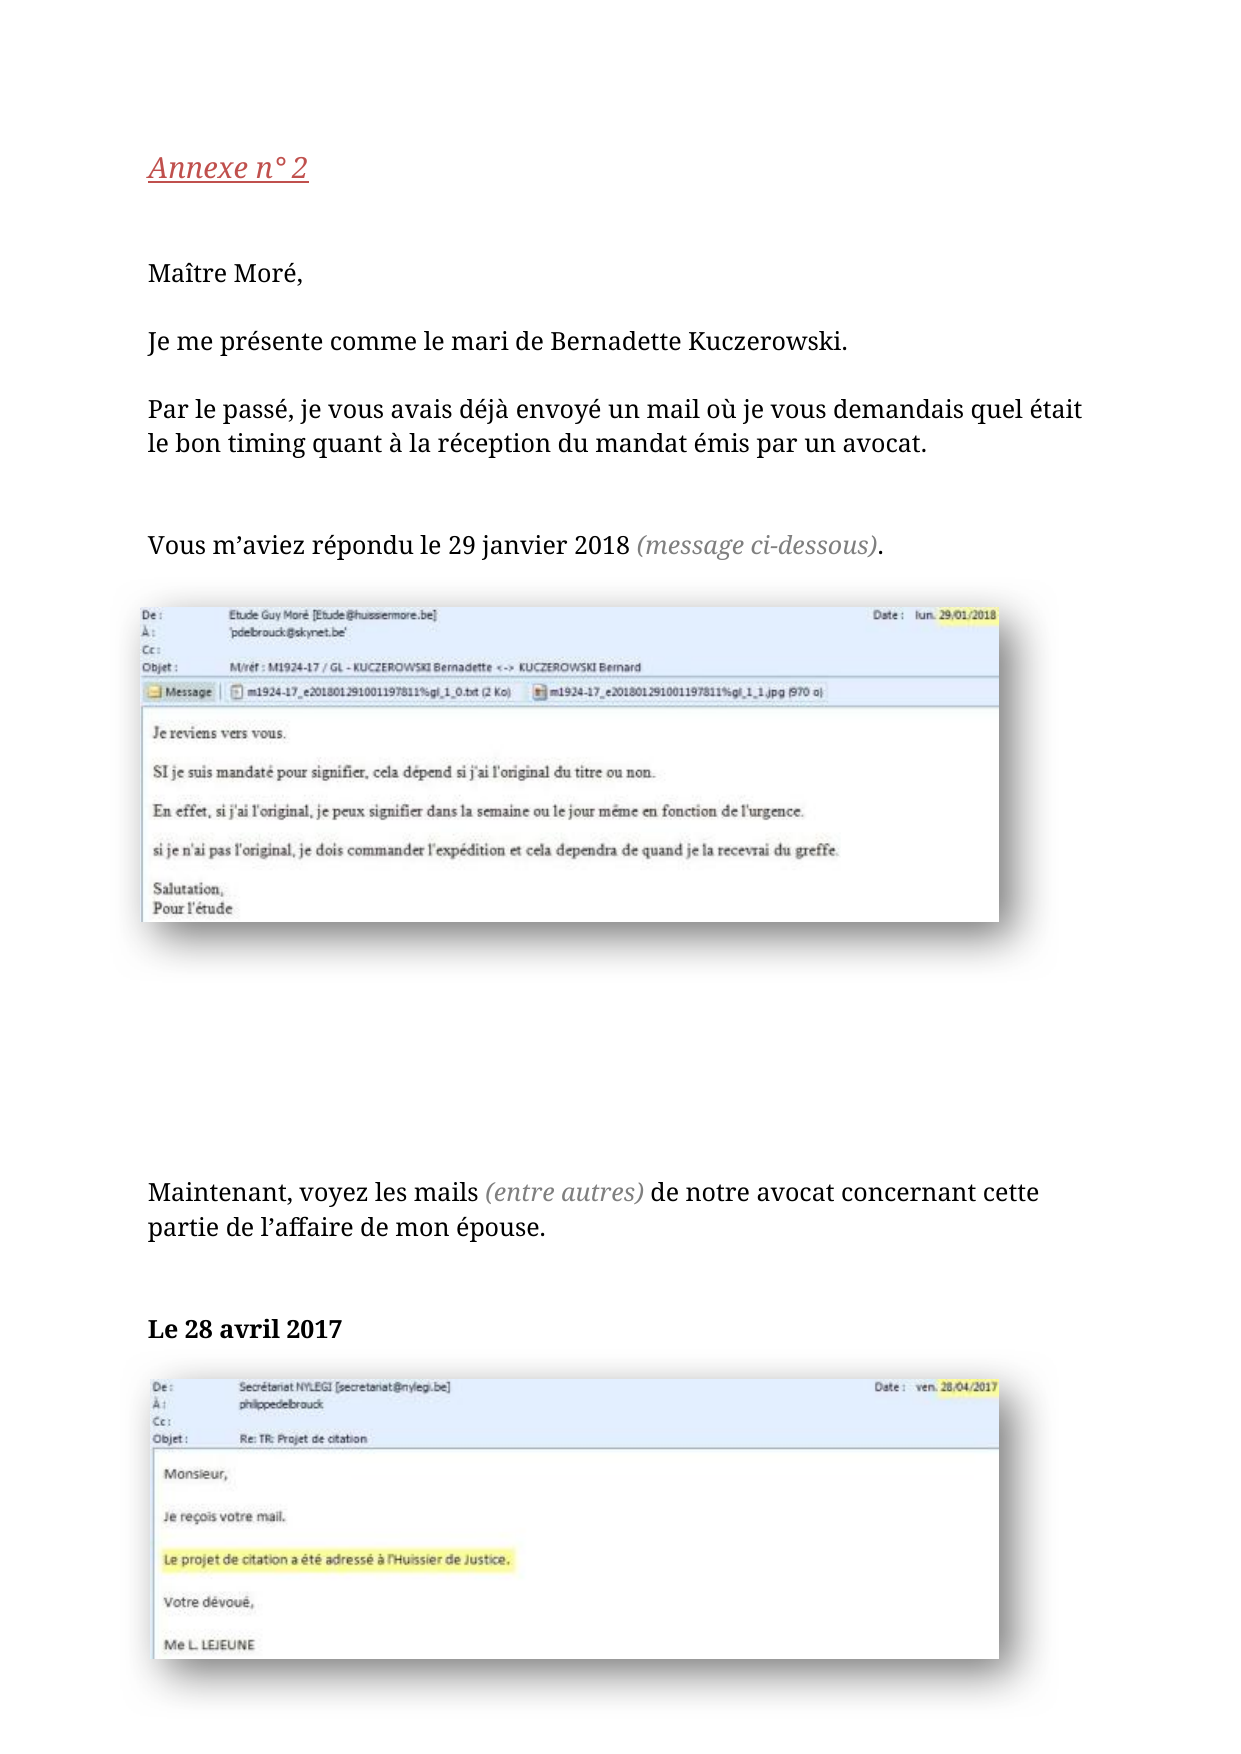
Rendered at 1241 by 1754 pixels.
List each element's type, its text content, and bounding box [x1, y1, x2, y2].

picture [140, 607, 999, 922]
text Maître Moré, [148, 255, 1093, 289]
text Annexe n° 2 [148, 148, 1093, 187]
text Maintenant, voyez les mails (entre autres) de notre avocat concernant cette partie de l’affaire de mon épouse. [148, 1175, 1093, 1243]
text Par le passé, je vous avais déjà envoyé un mail où je vous demandais quel était le bon timing quant à la réception du mandat émis par un avocat. [148, 392, 1093, 460]
text Vous m’aviez répondu le 29 janvier 2018 (message ci-dessous). [148, 528, 1093, 562]
text Le 28 avril 2017 [148, 1311, 1093, 1345]
text Je me présente comme le mari de Bernadette Kuczerowski. [148, 323, 1093, 358]
picture [150, 1379, 999, 1659]
